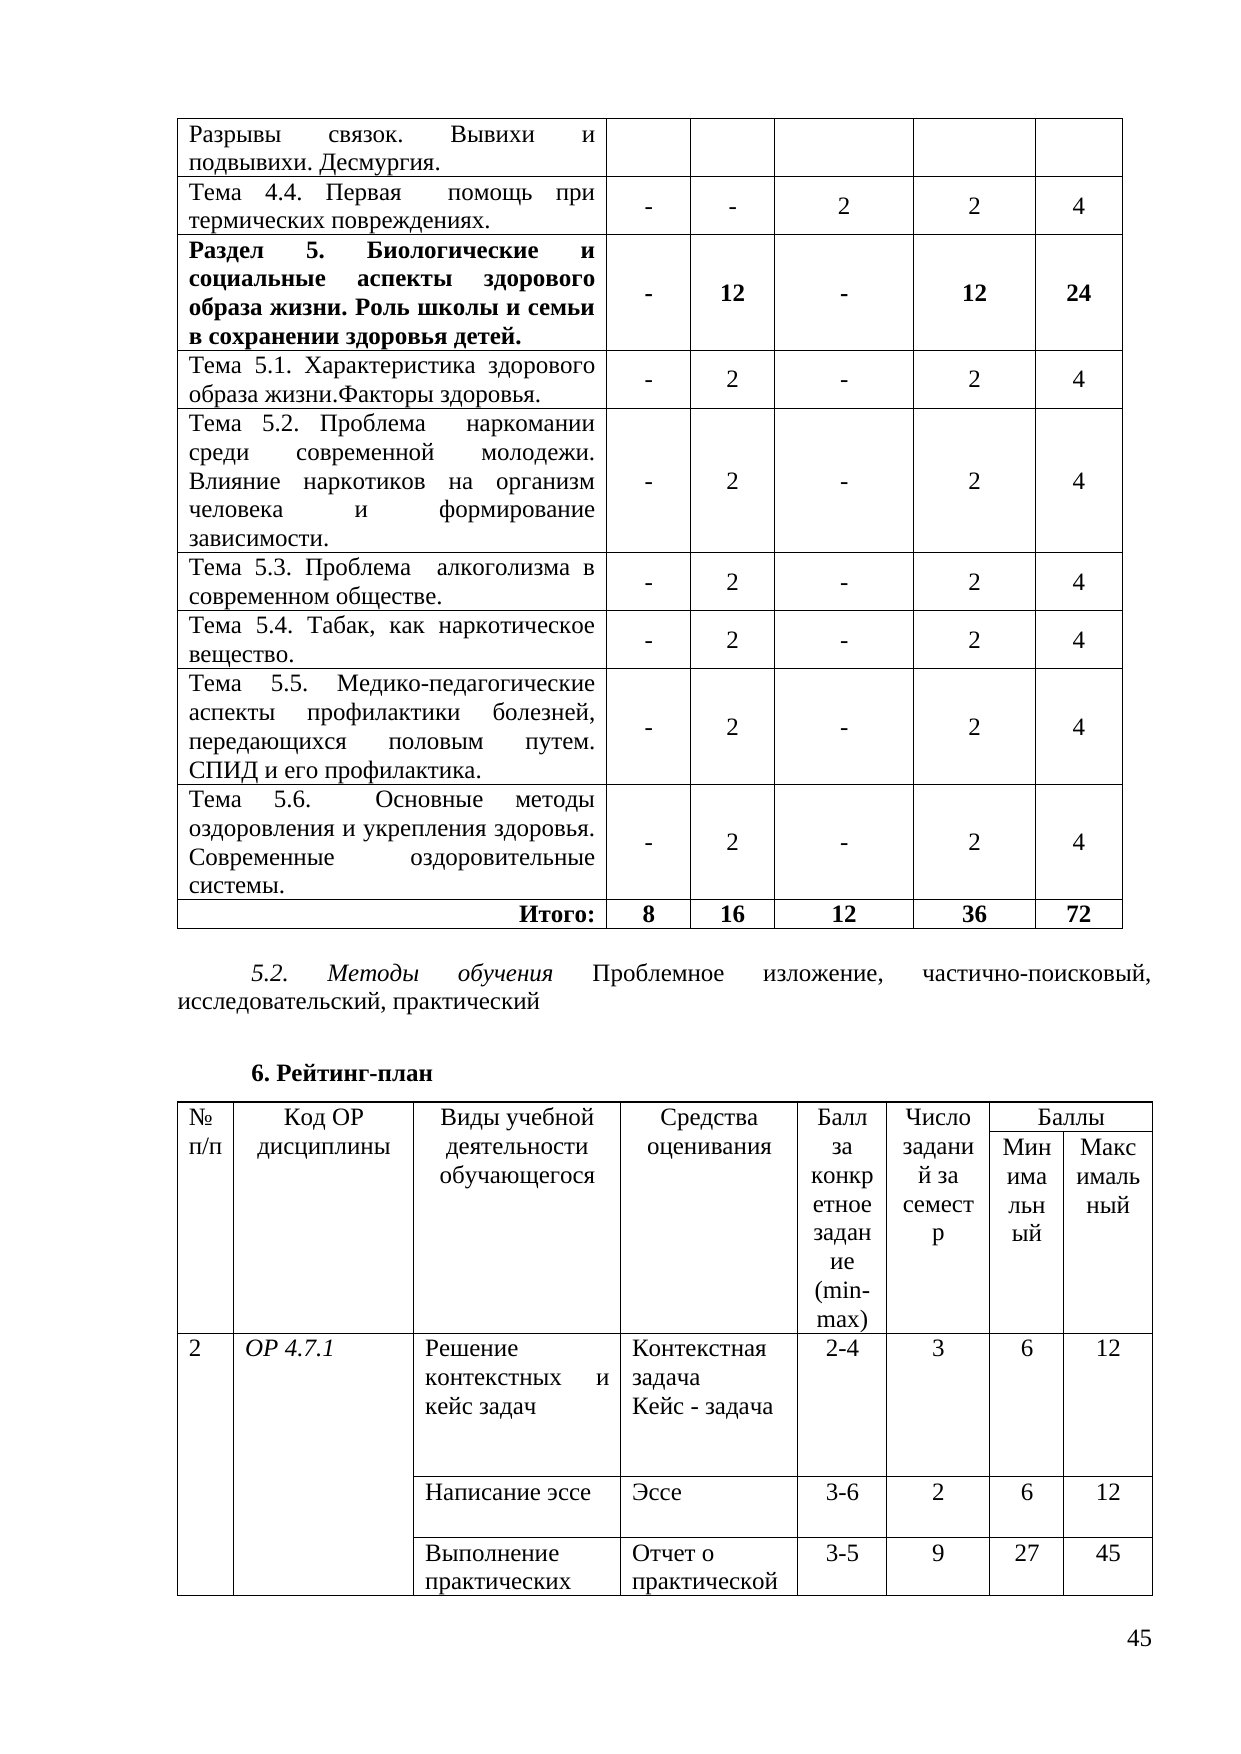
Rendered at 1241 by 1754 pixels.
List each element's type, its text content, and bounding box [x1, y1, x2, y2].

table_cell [621, 1538, 797, 1595]
table_cell 4 [1036, 119, 1122, 176]
table_cell Контекстная задача Кейс - задача [621, 1334, 797, 1476]
table_cell 2 [914, 177, 1035, 234]
table_cell 36 [914, 900, 1035, 928]
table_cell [414, 1538, 620, 1595]
table_cell 8 [607, 900, 690, 928]
table_cell 4 [1036, 351, 1122, 408]
table_cell 2 [914, 669, 1035, 783]
table_header Число заданий за семестр [887, 1103, 989, 1332]
table_cell 2 [775, 177, 913, 234]
table_cell Написание эссе [414, 1477, 620, 1537]
table_cell Тема 4.4. Первая помощь при термических повреждениях. [178, 177, 606, 234]
table_cell 27 [990, 1538, 1063, 1595]
table_cell - [607, 351, 690, 408]
table_cell 3-6 [798, 1477, 886, 1537]
table_cell 12 [1064, 1477, 1152, 1537]
table_cell 6 [990, 1477, 1063, 1537]
table_cell 6 [990, 1334, 1063, 1476]
table_cell - [775, 669, 913, 783]
table_cell 2 [914, 553, 1035, 610]
table_cell - [775, 351, 913, 408]
table_cell - [607, 611, 690, 668]
table_cell 12 [1064, 1334, 1152, 1476]
table_cell 2-4 [798, 1334, 886, 1476]
table_cell 2 [887, 1477, 989, 1537]
table_cell Решение контекстных и кейс задач [414, 1334, 620, 1476]
table_cell Тема 5.6. Основные методы оздоровления и укрепления здоровья. Современные оздоровительные системы. [178, 785, 606, 899]
table_cell - [775, 785, 913, 899]
table_cell Итого: [178, 900, 606, 928]
table_cell Тема 5.3. Проблема алкоголизма в современном обществе. [178, 553, 606, 610]
table_cell - [691, 177, 774, 234]
table_cell 2 [914, 611, 1035, 668]
table_cell 4 [1036, 553, 1122, 610]
table_cell 3 [887, 1334, 989, 1476]
table_cell 2 [691, 785, 774, 899]
table_cell 2 [775, 119, 913, 176]
table_cell 72 [1036, 900, 1122, 928]
table_cell - [607, 409, 690, 552]
table_cell 9 [887, 1538, 989, 1595]
table_cell 2 [178, 1334, 233, 1595]
table_cell 12 [775, 900, 913, 928]
table_cell - [607, 553, 690, 610]
table_cell 2 [691, 351, 774, 408]
table_cell Раздел 5. Биологические и социальные аспекты здорового образа жизни. Роль школы и семьи в сохранении здоровья детей. [178, 235, 606, 350]
table_cell 12 [691, 235, 774, 350]
table_cell 2 [691, 553, 774, 610]
table_header Код ОР дисциплины [234, 1103, 413, 1332]
table_cell - [607, 669, 690, 783]
table_cell 4 [1036, 177, 1122, 234]
table_cell 2 [914, 785, 1035, 899]
table_cell - [691, 119, 774, 176]
table_cell 2 [691, 611, 774, 668]
text 5.2. Методы обучения Проблемное изложение, частично-поисковый, исследовательский, практический [177, 958, 1152, 1015]
table_cell - [775, 409, 913, 552]
table_header Виды учебной деятельности обучающегося [414, 1103, 620, 1332]
table_cell - [775, 553, 913, 610]
table_cell 24 [1036, 235, 1122, 350]
table_cell 3-5 [798, 1538, 886, 1595]
table_cell Тема 5.4. Табак, как наркотическое вещество. [178, 611, 606, 668]
table_cell - [607, 785, 690, 899]
table_cell Минимальный [990, 1132, 1063, 1332]
table_cell ОР 4.7.1 [234, 1334, 413, 1595]
table_cell 2 [691, 409, 774, 552]
table_header Средства оценивания [621, 1103, 797, 1332]
table_cell Тема 5.5. Медико-педагогические аспекты профилактики болезней, передающихся половым путем. СПИД и его профилактика. [178, 669, 606, 783]
table_cell 16 [691, 900, 774, 928]
table_cell Максимальный [1064, 1132, 1152, 1332]
table_cell 4 [1036, 785, 1122, 899]
text 6. Рейтинг-план [177, 1058, 1152, 1087]
table_cell 2 [914, 409, 1035, 552]
table_header Балл за конкретное задание (min-max) [798, 1103, 886, 1332]
table_cell - [607, 235, 690, 350]
table_cell 45 [1064, 1538, 1152, 1595]
table_header Баллы [990, 1103, 1152, 1131]
table_header № п/п [178, 1103, 233, 1332]
table_cell 4 [1036, 409, 1122, 552]
table_cell 4 [1036, 669, 1122, 783]
table_cell - [607, 119, 690, 176]
table_cell - [607, 177, 690, 234]
table_cell 2 [914, 351, 1035, 408]
table_cell - [775, 235, 913, 350]
table_cell 2 [914, 119, 1035, 176]
table_cell Тема 5.1. Характеристика здорового образа жизни.Факторы здоровья. [178, 351, 606, 408]
table_cell 4 [1036, 611, 1122, 668]
table_cell - [775, 611, 913, 668]
table_cell 12 [914, 235, 1035, 350]
table_cell 2 [691, 669, 774, 783]
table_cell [178, 119, 606, 176]
table_cell Тема 5.2. Проблема наркомании среди современной молодежи. Влияние наркотиков на организм человека и формирование зависимости. [178, 409, 606, 552]
table_cell Эссе [621, 1477, 797, 1537]
